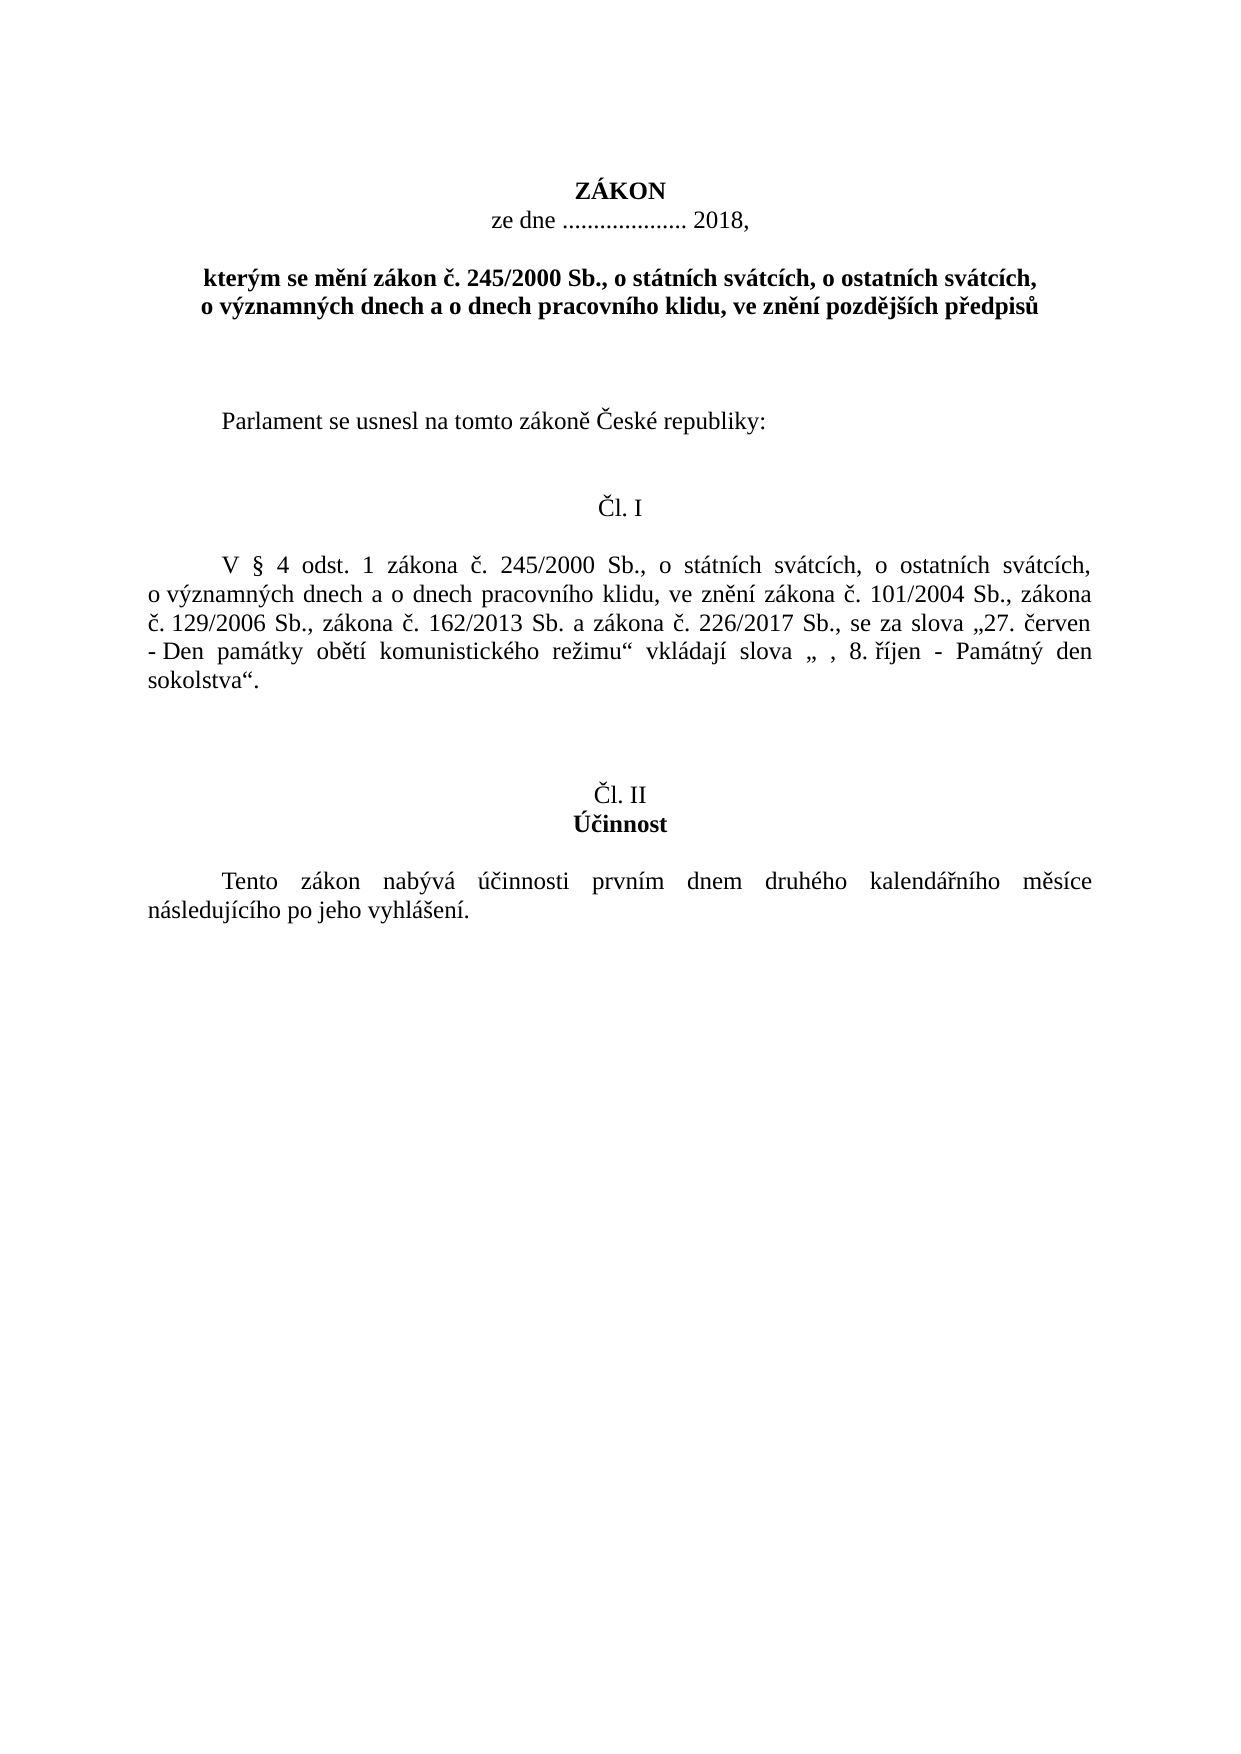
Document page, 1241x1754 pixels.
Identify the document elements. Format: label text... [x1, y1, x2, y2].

text kterým se mění zákon č. 245/2000 Sb., o státních svátcích, o ostatních svátcích, o významných dnech a o dnech pracovního klidu, ve znění pozdějších předpisů [148, 263, 1093, 320]
text Čl. I [148, 493, 1093, 521]
text V § 4 odst. 1 zákona č. 245/2000 Sb., o státních svátcích, o ostatních svátcích, o významných dnech a o dnech pracovního klidu, ve znění zákona č. 101/2004 Sb., zákona č. 129/2006 Sb., zákona č. 162/2013 Sb. a zákona č. 226/2017 Sb., se za slova „27. červen - Den památky obětí komunistického režimu“ vkládají slova „ , 8. říjen - Památný den sokolstva“. [148, 550, 1093, 694]
text Tento zákon nabývá účinnosti prvním dnem druhého kalendářního měsíce následujícího po jeho vyhlášení. [148, 866, 1093, 924]
text Čl. II [148, 780, 1093, 809]
text ZÁKON [148, 176, 1093, 205]
text Parlament se usnesl na tomto zákoně České republiky: [148, 406, 1093, 435]
text Účinnost [148, 809, 1093, 838]
text ze dne .................... 2018, [148, 205, 1093, 234]
